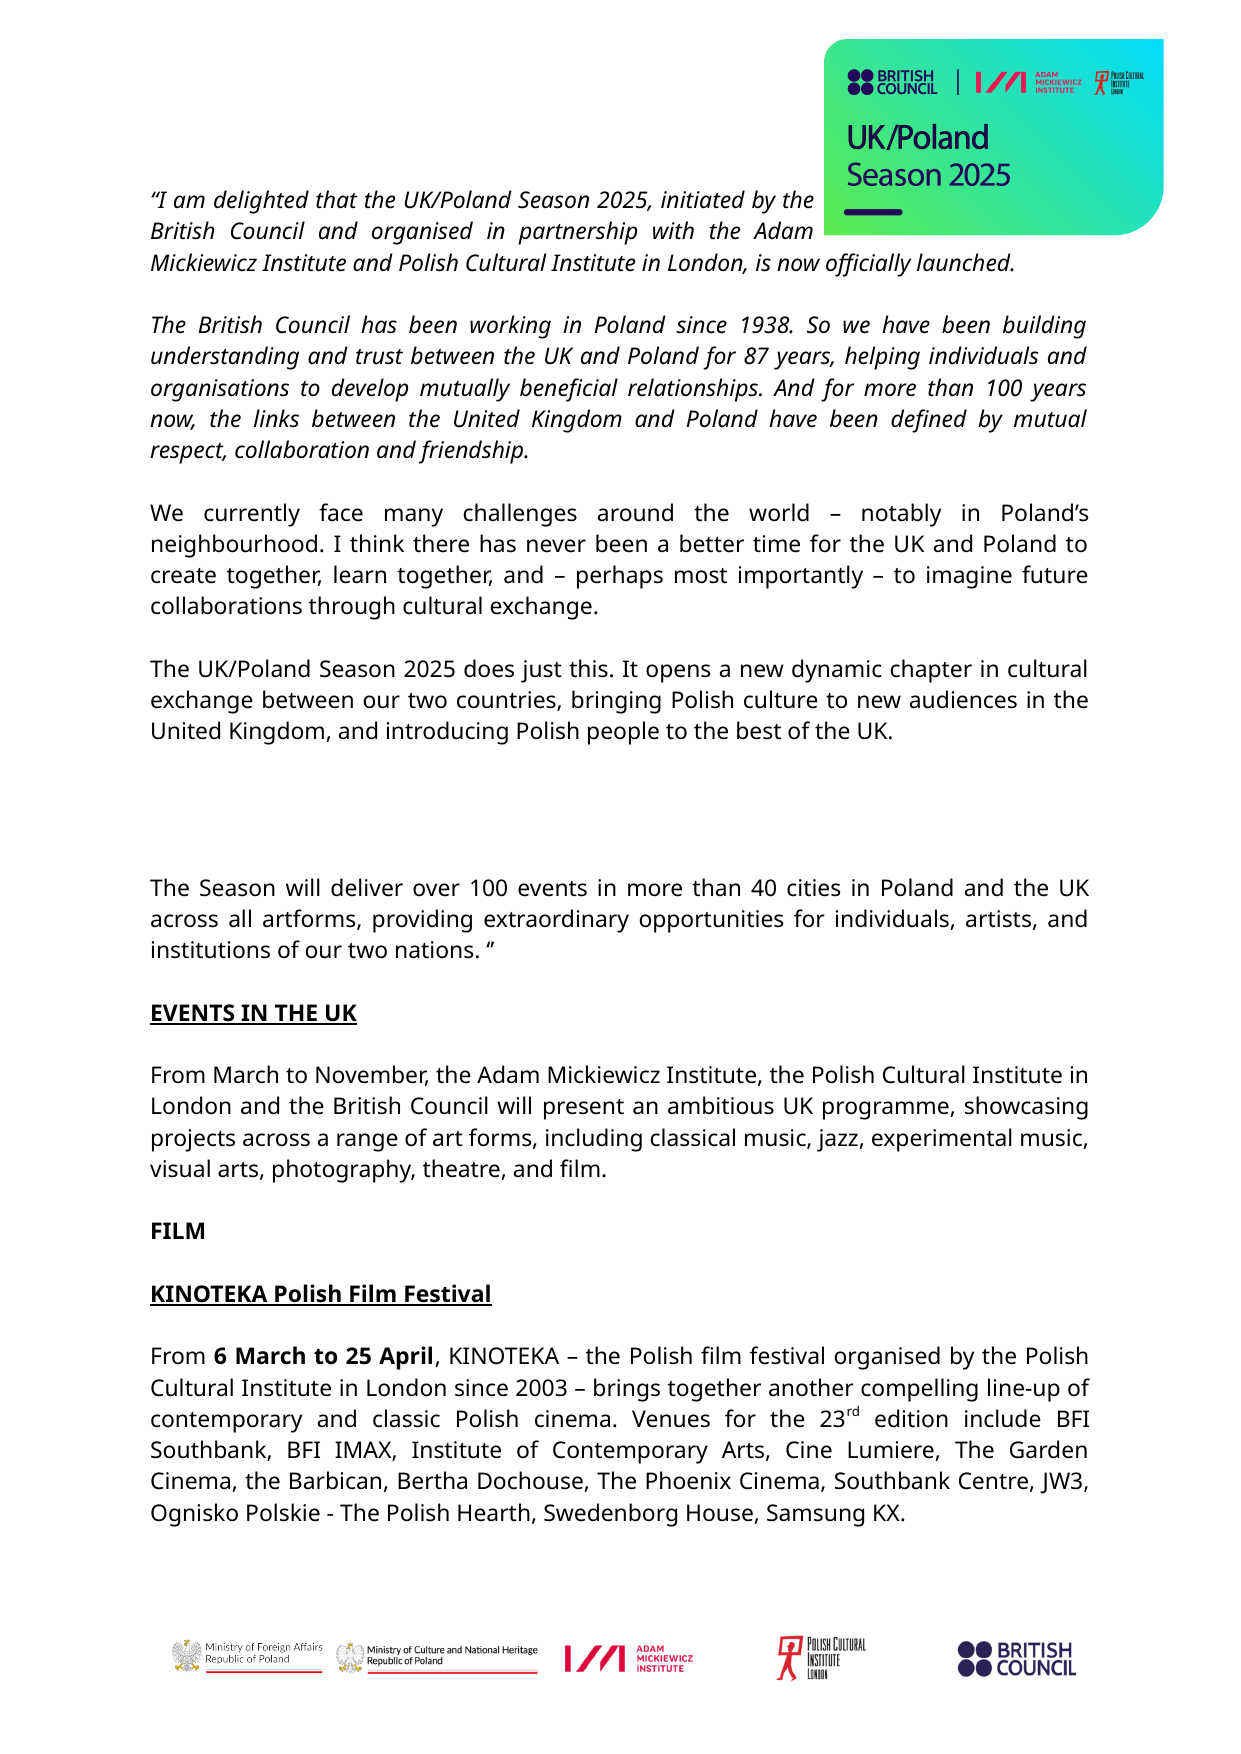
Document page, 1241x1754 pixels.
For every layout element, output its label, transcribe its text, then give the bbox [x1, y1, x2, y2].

text FILM [150, 1215, 1090, 1247]
picture [164, 1631, 1077, 1681]
text EVENTS IN THE UK [150, 997, 1090, 1028]
text KINOTEKA Polish Film Festival [150, 1278, 1090, 1309]
text From 6 March to 25 April, KINOTEKA – the Polish film festival organised by the Polish Cultural Institute in London since 2003 – brings together another compelling line-up of contemporary and classic Polish cinema. Venues for the 23rd edition include BFI Southbank, BFI IMAX, Institute of Contemporary Arts, Cine Lumiere, The Garden Cinema, the Barbican, Bertha Dochouse, The Phoenix Cinema, Southbank Centre, JW3, Ognisko Polskie - The Polish Hearth, Swedenborg House, Samsung KX. [150, 1340, 1090, 1528]
text “I am delighted that the UK/Poland Season 2025, initiated by the British Council and organised in partnership with the Adam Mickiewicz Institute and Polish Cultural Institute in London, is now officially launched. [150, 184, 1090, 278]
text The Season will deliver over 100 events in more than 40 cities in Poland and the UK across all artforms, providing extraordinary opportunities for individuals, artists, and institutions of our two nations. ‘’ [150, 872, 1090, 965]
text The British Council has been working in Poland since 1938. So we have been building understanding and trust between the UK and Poland for 87 years, helping individuals and organisations to develop mutually beneficial relationships. And for more than 100 years now, the links between the United Kingdom and Poland have been defined by mutual respect, collaboration and friendship. [150, 309, 1090, 465]
picture [817, 33, 1170, 242]
text From March to November, the Adam Mickiewicz Institute, the Polish Cultural Institute in London and the British Council will present an ambitious UK programme, showcasing projects across a range of art forms, including classical music, jazz, experimental music, visual arts, photography, theatre, and film. [150, 1059, 1090, 1184]
text We currently face many challenges around the world – notably in Poland’s neighbourhood. I think there has never been a better time for the UK and Poland to create together, learn together, and – perhaps most importantly – to imagine future collaborations through cultural exchange. [150, 497, 1090, 622]
text The UK/Poland Season 2025 does just this. It opens a new dynamic chapter in cultural exchange between our two countries, bringing Polish culture to new audiences in the United Kingdom, and introducing Polish people to the best of the UK. [150, 653, 1090, 747]
